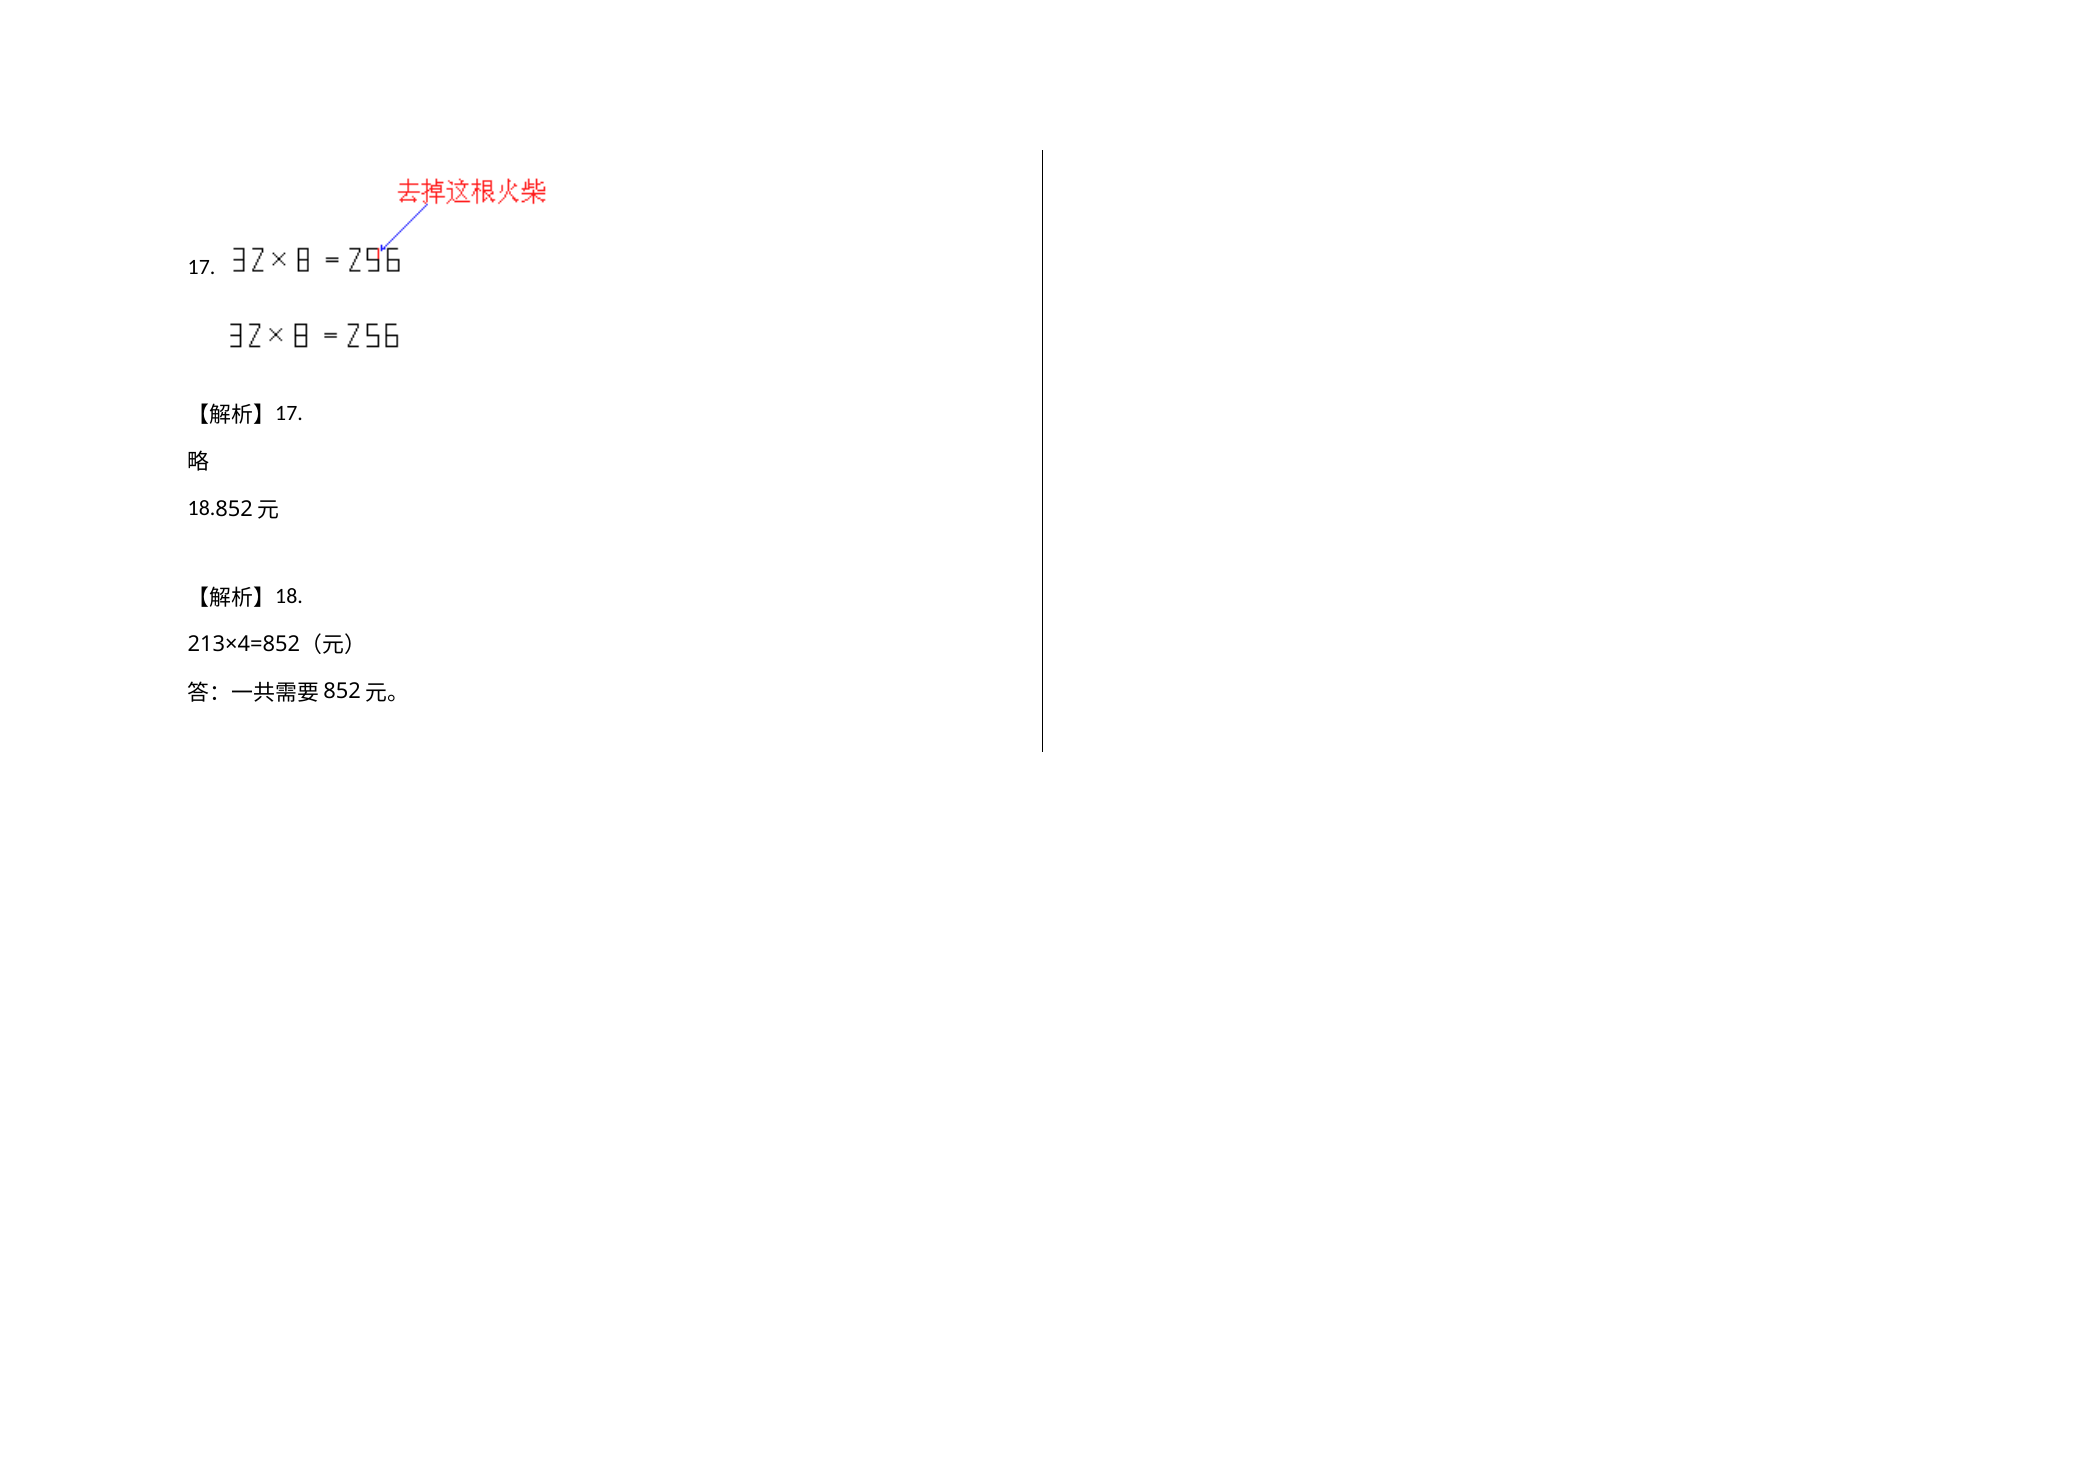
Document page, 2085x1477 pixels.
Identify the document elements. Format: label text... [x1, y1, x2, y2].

picture [215, 150, 558, 379]
text 答：一共需要852元。 [187, 674, 1005, 706]
text 18.852元 [187, 492, 1005, 524]
text 【解析】18. [187, 579, 1005, 611]
text 【解析】17. [187, 397, 1005, 428]
text 略 [187, 444, 1005, 476]
text 213×4=852（元） [187, 627, 1005, 659]
